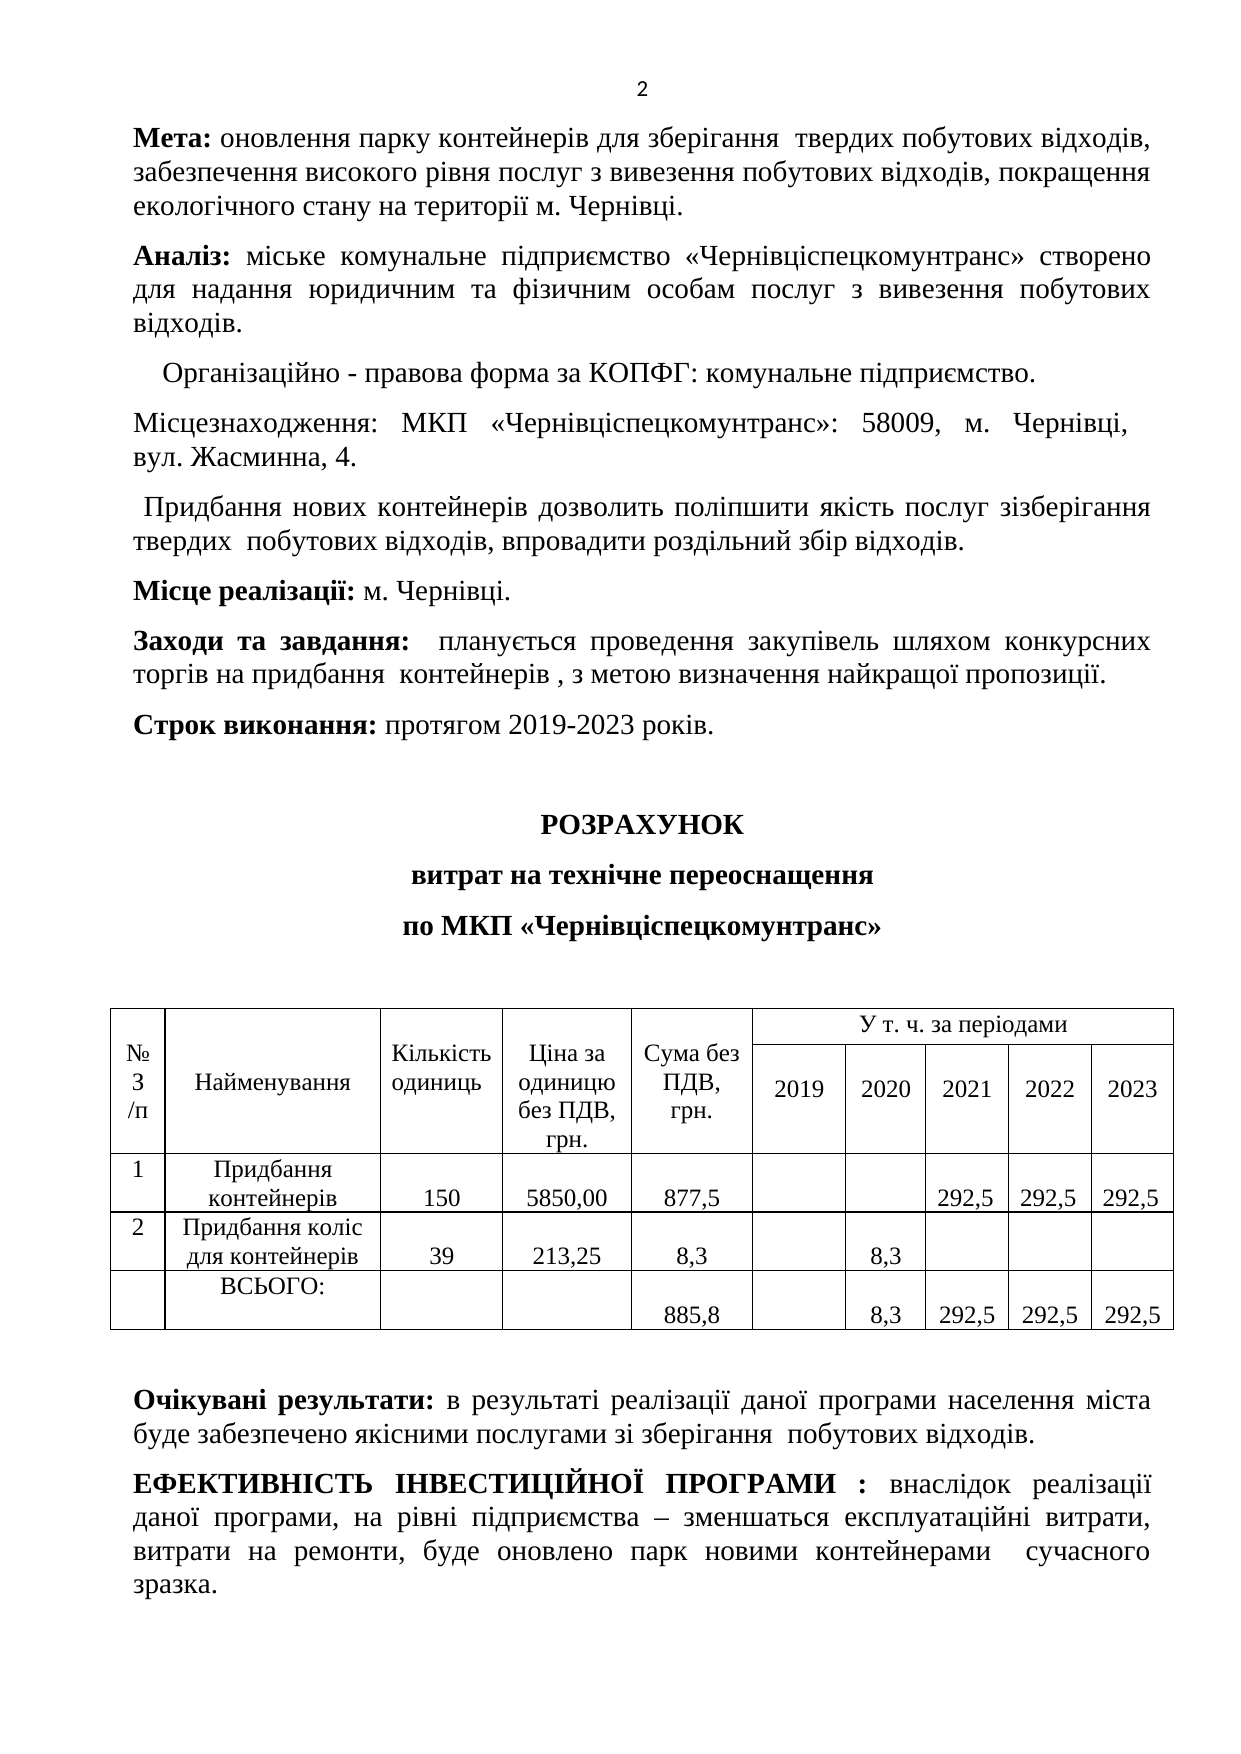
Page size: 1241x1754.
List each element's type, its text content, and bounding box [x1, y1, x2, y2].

table_cell 8,3 [846, 1271, 925, 1328]
table_cell 2021 [926, 1045, 1008, 1153]
text Заходи та завдання: планується проведення закупівель шляхом конкурсних торгів на придбання контейнерів , з метою визначення найкращої пропозиції. [133, 623, 1152, 690]
text Місце реалізації: м. Чернівці. [133, 573, 1152, 606]
text Придбання нових контейнерів дозволить поліпшити якість послуг зізберігання твердих побутових відходів, впровадити роздільний збір відходів. [133, 489, 1152, 556]
table_cell [503, 1271, 631, 1328]
table_cell 8,3 [846, 1213, 925, 1270]
table_cell [753, 1154, 845, 1211]
table_header Найменування [166, 1009, 380, 1153]
table_cell [111, 1271, 164, 1328]
table_cell 885,8 [632, 1271, 752, 1328]
table_cell Придбання контейнерів [166, 1154, 380, 1211]
table_cell [1009, 1213, 1091, 1270]
text витрат на технічне переоснащення [133, 857, 1152, 891]
table_cell 292,5 [1092, 1271, 1173, 1328]
table_cell 2019 [753, 1045, 845, 1153]
table_cell 2020 [846, 1045, 925, 1153]
table_cell 2022 [1009, 1045, 1091, 1153]
table_cell [846, 1154, 925, 1211]
text Місцезнаходження: МКП «Чернівціспецкомунтранс»: 58009, м. Чернівці, вул. Жасминна, 4. [133, 405, 1152, 472]
text Аналіз: міське комунальне підприємство «Чернівціспецкомунтранс» створено для надання юридичним та фізичним особам послуг з вивезення побутових відходів. [133, 238, 1152, 338]
table_cell [926, 1213, 1008, 1270]
table_header Кількість одиниць [381, 1009, 502, 1153]
text Мета: оновлення парку контейнерів для зберігання твердих побутових відходів, забезпечення високого рівня послуг з вивезення побутових відходів, покращення екологічного стану на території м. Чернівці. [133, 121, 1152, 221]
table_header У т. ч. за періодами [753, 1009, 1173, 1044]
table_cell 150 [381, 1154, 502, 1211]
table_cell 5850,00 [503, 1154, 631, 1211]
table_cell 1 [111, 1154, 164, 1211]
table_cell 2 [111, 1213, 164, 1270]
text РОЗРАХУНОК [133, 807, 1152, 841]
table_header Ціна за одиницю без ПДВ, грн. [503, 1009, 631, 1153]
table_cell 292,5 [1092, 1154, 1173, 1211]
table_header Сума без ПДВ, грн. [632, 1009, 752, 1153]
text по МКП «Чернівціспецкомунтранс» [133, 908, 1152, 941]
text ЕФЕКТИВНІСТЬ ІНВЕСТИЦІЙНОЇ ПРОГРАМИ : внаслідок реалізації даної програми, на рівні підприємства – зменшаться експлуатаційні витрати, витрати на ремонти, буде оновлено парк новими контейнерами сучасного зразка. [133, 1466, 1152, 1600]
table_cell [753, 1213, 845, 1270]
table_cell [381, 1271, 502, 1328]
table_cell 213,25 [503, 1213, 631, 1270]
table_cell [753, 1271, 845, 1328]
text Організаційно - правова форма за КОПФГ: комунальне підприємство. [133, 355, 1152, 389]
text Очікувані результати: в результаті реалізації даної програми населення міста буде забезпечено якісними послугами зі зберігання побутових відходів. [133, 1382, 1152, 1449]
table_cell 39 [381, 1213, 502, 1270]
table_cell 8,3 [632, 1213, 752, 1270]
table_cell ВСЬОГО: [166, 1271, 380, 1328]
text Строк виконання: протягом 2019-2023 років. [133, 707, 1152, 740]
table_cell 292,5 [926, 1271, 1008, 1328]
table_cell 292,5 [926, 1154, 1008, 1211]
table_cell [1092, 1213, 1173, 1270]
table_cell 877,5 [632, 1154, 752, 1211]
table_header № З /п [111, 1009, 164, 1153]
table_cell 292,5 [1009, 1271, 1091, 1328]
table_cell 2023 [1092, 1045, 1173, 1153]
table_cell 292,5 [1009, 1154, 1091, 1211]
table_cell Придбання коліс для контейнерів [166, 1213, 380, 1270]
